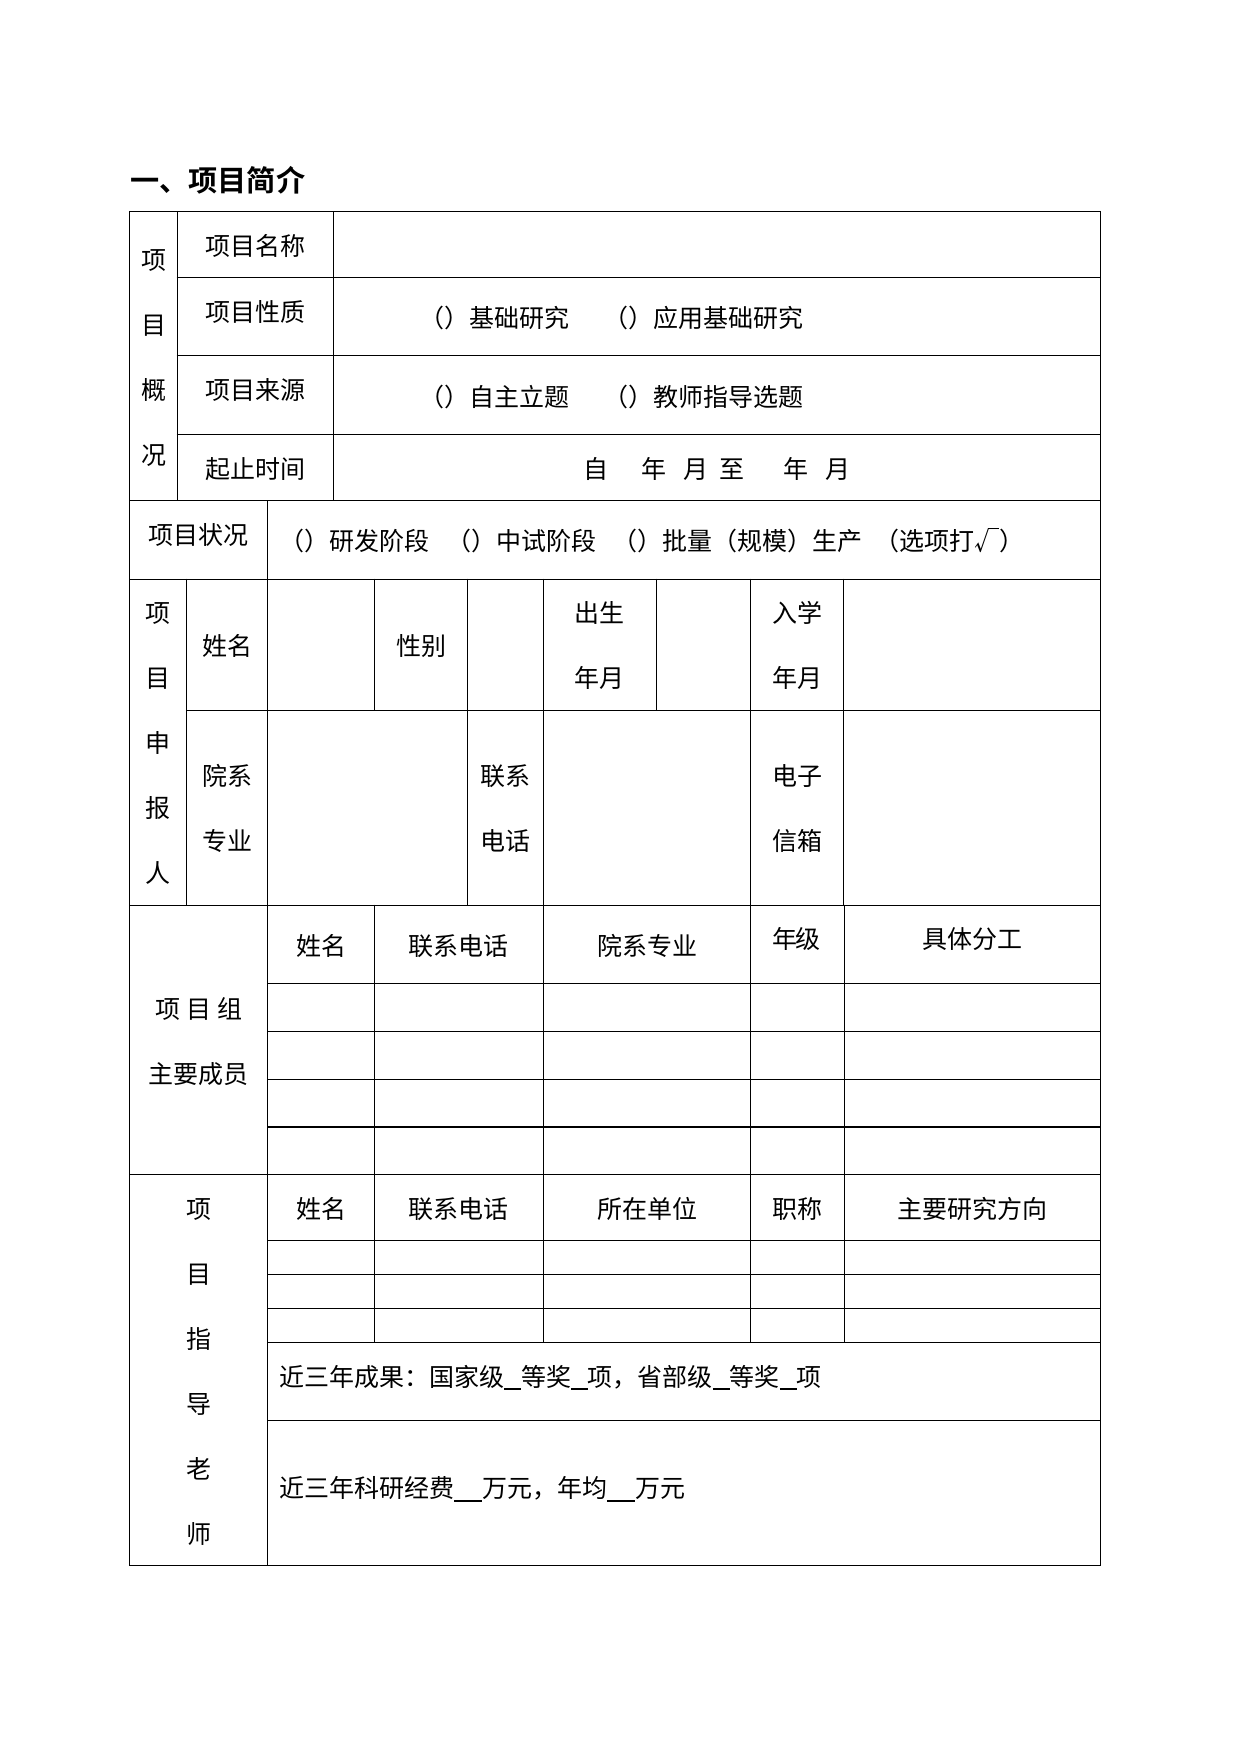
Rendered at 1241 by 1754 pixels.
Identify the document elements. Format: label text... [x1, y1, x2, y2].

table_cell 联系电话 [375, 906, 543, 983]
table_cell [751, 1032, 844, 1079]
table_cell [268, 711, 467, 904]
table_cell [544, 711, 750, 904]
table_cell 近三年科研经费 万元，年均 万元 [268, 1421, 1100, 1565]
table_cell 性别 [375, 580, 467, 709]
table_cell [375, 1032, 543, 1079]
table_cell （）研发阶段 （）中试阶段 （）批量（规模）生产 （选项打√） [268, 501, 1100, 578]
table_cell [268, 1032, 374, 1079]
table_cell [844, 711, 1100, 904]
table_cell 所在单位 [544, 1175, 750, 1240]
table_cell [544, 1080, 750, 1126]
table_cell [751, 984, 844, 1031]
table_cell 院系 专业 [187, 711, 267, 904]
table_cell [375, 1241, 543, 1274]
table_cell [375, 1128, 543, 1174]
table_cell [268, 1275, 374, 1308]
table_cell [375, 1275, 543, 1308]
table_cell [544, 1128, 750, 1174]
table_cell [751, 1241, 844, 1274]
table_cell 院系专业 [544, 906, 750, 983]
table_cell 自 年 月 至 年 月 [334, 435, 1100, 500]
table_cell 年级 [751, 906, 844, 983]
table_cell [845, 1032, 1100, 1079]
table_cell [751, 1080, 844, 1126]
table_cell [375, 984, 543, 1031]
table_cell 具体分工 [845, 906, 1100, 983]
table_cell [268, 1241, 374, 1274]
table_cell 入学年月 [751, 580, 843, 709]
table_cell 项目状况 [130, 501, 267, 578]
table_cell [845, 1309, 1100, 1342]
table_cell 职称 [751, 1175, 844, 1240]
table_cell [845, 984, 1100, 1031]
table_cell 项 目 组 主要成员 [130, 906, 267, 1174]
table_cell 姓名 [268, 906, 374, 983]
table_cell 姓名 [187, 580, 267, 709]
table_cell [845, 1241, 1100, 1274]
table_cell 联系电话 [375, 1175, 543, 1240]
table_cell [751, 1128, 844, 1174]
table_cell [544, 1275, 750, 1308]
table_cell 主要研究方向 [845, 1175, 1100, 1240]
table_cell [544, 1241, 750, 1274]
table_cell [268, 1080, 374, 1126]
table_cell （）自主立题 （）教师指导选题 [334, 356, 1100, 434]
table_cell [751, 1275, 844, 1308]
table_cell [657, 580, 750, 709]
table_cell [375, 1080, 543, 1126]
table_cell 项 目 申报 人 [130, 580, 186, 904]
table_header [334, 212, 1100, 277]
table_cell [544, 984, 750, 1031]
table_cell 联系 电话 [468, 711, 543, 904]
table_cell 姓名 [268, 1175, 374, 1240]
table_cell [845, 1128, 1100, 1174]
table_cell 电子 信箱 [751, 711, 843, 904]
table_cell [375, 1309, 543, 1342]
table_cell 近三年成果：国家级 等奖 项，省部级 等奖 项 [268, 1343, 1100, 1420]
table_cell 项 目 指 导 老 师 [130, 1175, 267, 1565]
table_cell [751, 1309, 844, 1342]
table_cell [268, 1128, 374, 1174]
table_cell [844, 580, 1100, 709]
table_cell 出生 年月 [544, 580, 656, 709]
table_cell 起止时间 [178, 435, 333, 500]
table_cell [544, 1309, 750, 1342]
table_cell [268, 580, 374, 709]
table_cell [544, 1032, 750, 1079]
table_cell （）基础研究 （）应用基础研究 [334, 278, 1100, 355]
table_cell [268, 1309, 374, 1342]
table_header 项目名称 [178, 212, 333, 277]
table_cell 项目性质 [178, 278, 333, 355]
table_cell [268, 984, 374, 1031]
text 一、项目简介 [130, 146, 1151, 211]
table_cell [468, 580, 543, 709]
table_header 项 目 概 况 [130, 212, 177, 500]
table_cell [845, 1080, 1100, 1126]
table_cell [845, 1275, 1100, 1308]
table_cell 项目来源 [178, 356, 333, 434]
